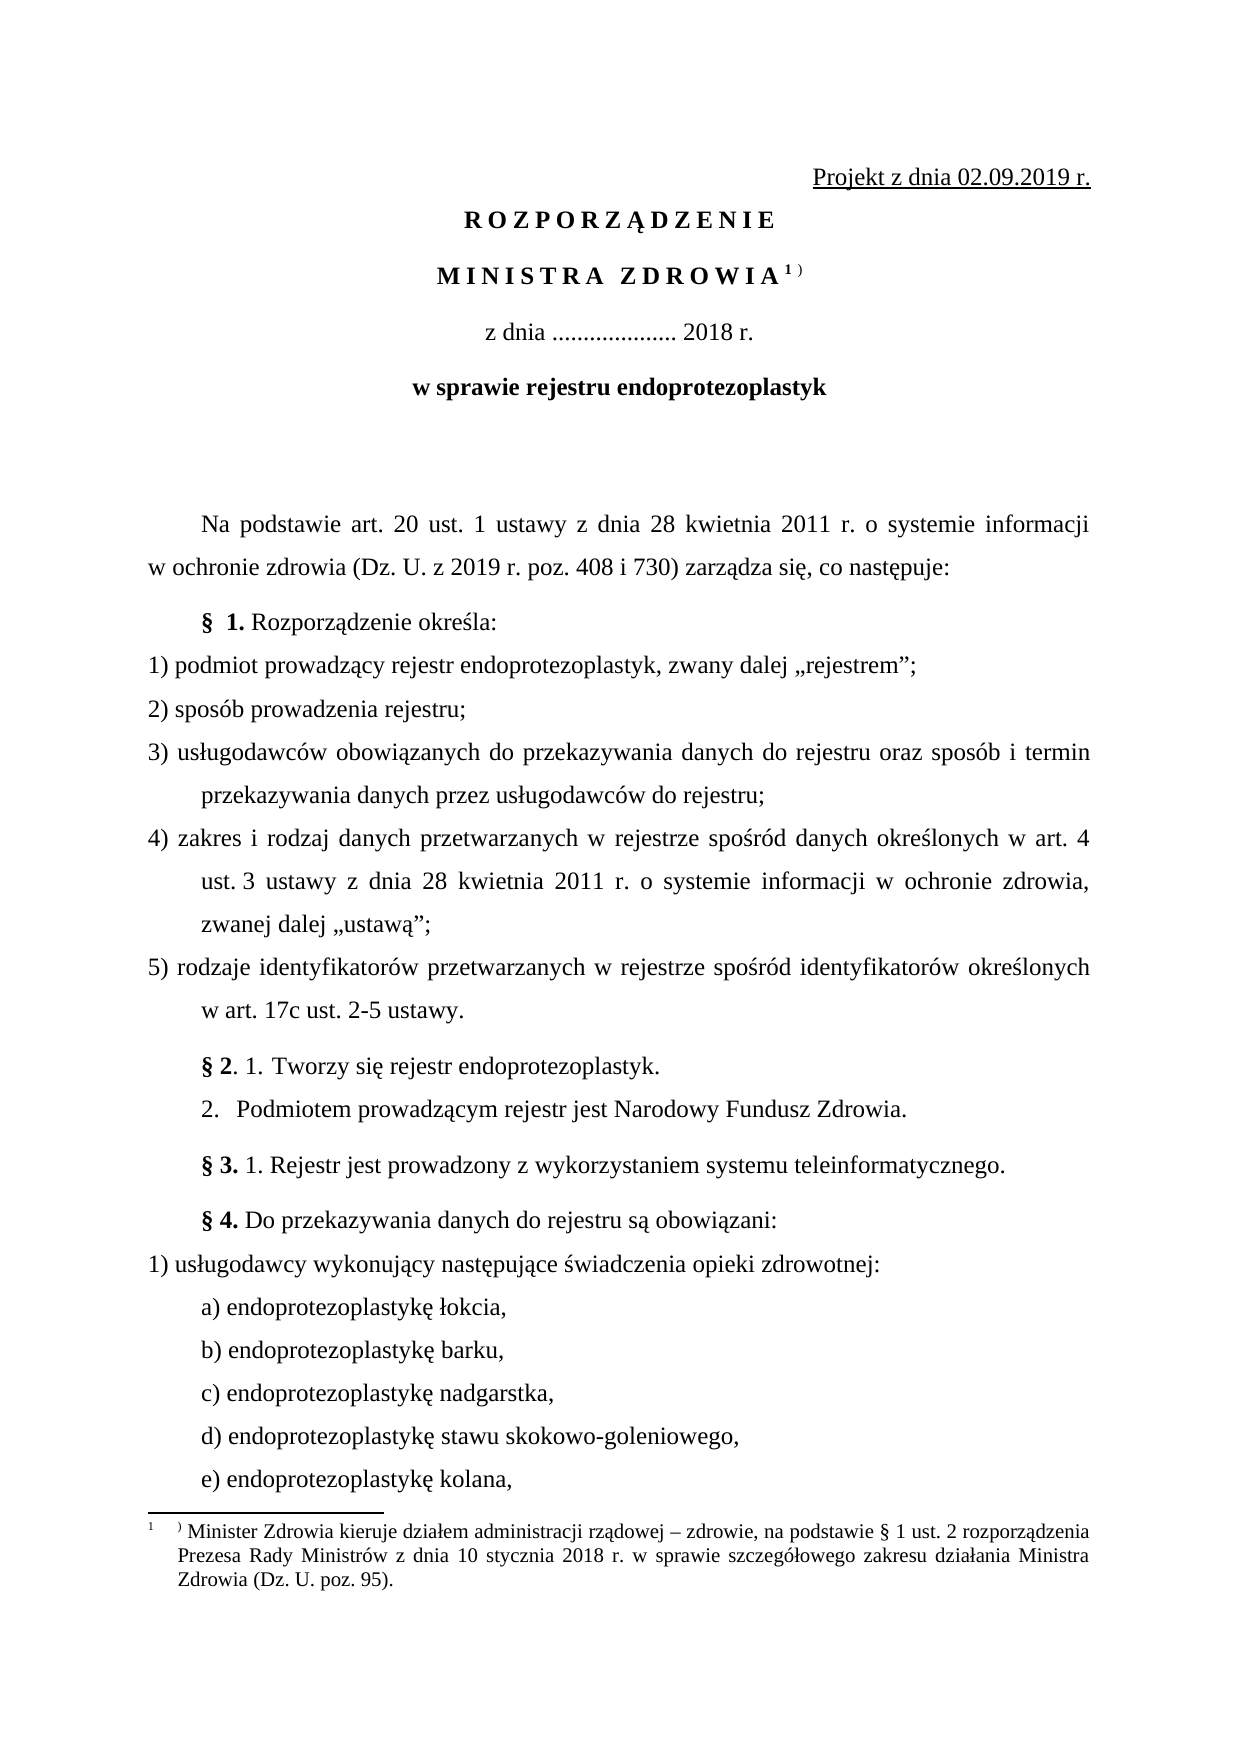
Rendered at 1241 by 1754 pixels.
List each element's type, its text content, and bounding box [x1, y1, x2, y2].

text 2. Podmiotem prowadzącym rejestr jest Narodowy Fundusz Zdrowia. [148, 1094, 1091, 1123]
text e) endoprotezoplastykę kolana, [201, 1464, 1091, 1493]
text § 4. Do przekazywania danych do rejestru są obowiązani: [148, 1206, 1091, 1234]
text 2) sposób prowadzenia rejestru; [148, 694, 1091, 722]
text b) endoprotezoplastykę barku, [201, 1335, 1091, 1364]
text 1) podmiot prowadzący rejestr endoprotezoplastyk, zwany dalej „rejestrem”; [148, 651, 1091, 679]
text w sprawie rejestru endoprotezoplastyk [148, 372, 1091, 401]
text § 3. 1. Rejestr jest prowadzony z wykorzystaniem systemu teleinformatycznego. [148, 1150, 1091, 1179]
text § 2. 1. Tworzy się rejestr endoprotezoplastyk. [148, 1051, 1091, 1080]
text Projekt z dnia 02.09.2019 r. [148, 162, 1091, 191]
text c) endoprotezoplastykę nadgarstka, [201, 1378, 1091, 1407]
text a) endoprotezoplastykę łokcia, [201, 1292, 1091, 1321]
text 4) zakres i rodzaj danych przetwarzanych w rejestrze spośród danych określonych w art. 4 ust. 3 ustawy z dnia 28 kwietnia 2011 r. o systemie informacji w ochronie zdrowia, zwanej dalej „ustawą”; [148, 823, 1091, 938]
text z dnia .................... 2018 r. [148, 317, 1091, 346]
text ROZPORZĄDZENIE [148, 206, 1091, 234]
text 3) usługodawców obowiązanych do przekazywania danych do rejestru oraz sposób i termin przekazywania danych przez usługodawców do rejestru; [148, 737, 1091, 809]
text Na podstawie art. 20 ust. 1 ustawy z dnia 28 kwietnia 2011 r. o systemie informacji w ochronie zdrowia (Dz. U. z 2019 r. poz. 408 i 730) zarządza się, co następuje: [148, 509, 1091, 581]
text d) endoprotezoplastykę stawu skokowo-goleniowego, [201, 1421, 1091, 1450]
text MINISTRA ZDROWIA) [148, 261, 1091, 290]
text 1) usługodawcy wykonujący następujące świadczenia opieki zdrowotnej: [148, 1249, 1091, 1277]
text § 1. Rozporządzenie określa: [148, 607, 1091, 636]
text 5) rodzaje identyfikatorów przetwarzanych w rejestrze spośród identyfikatorów określonych w art. 17c ust. 2-5 ustawy. [148, 952, 1091, 1024]
